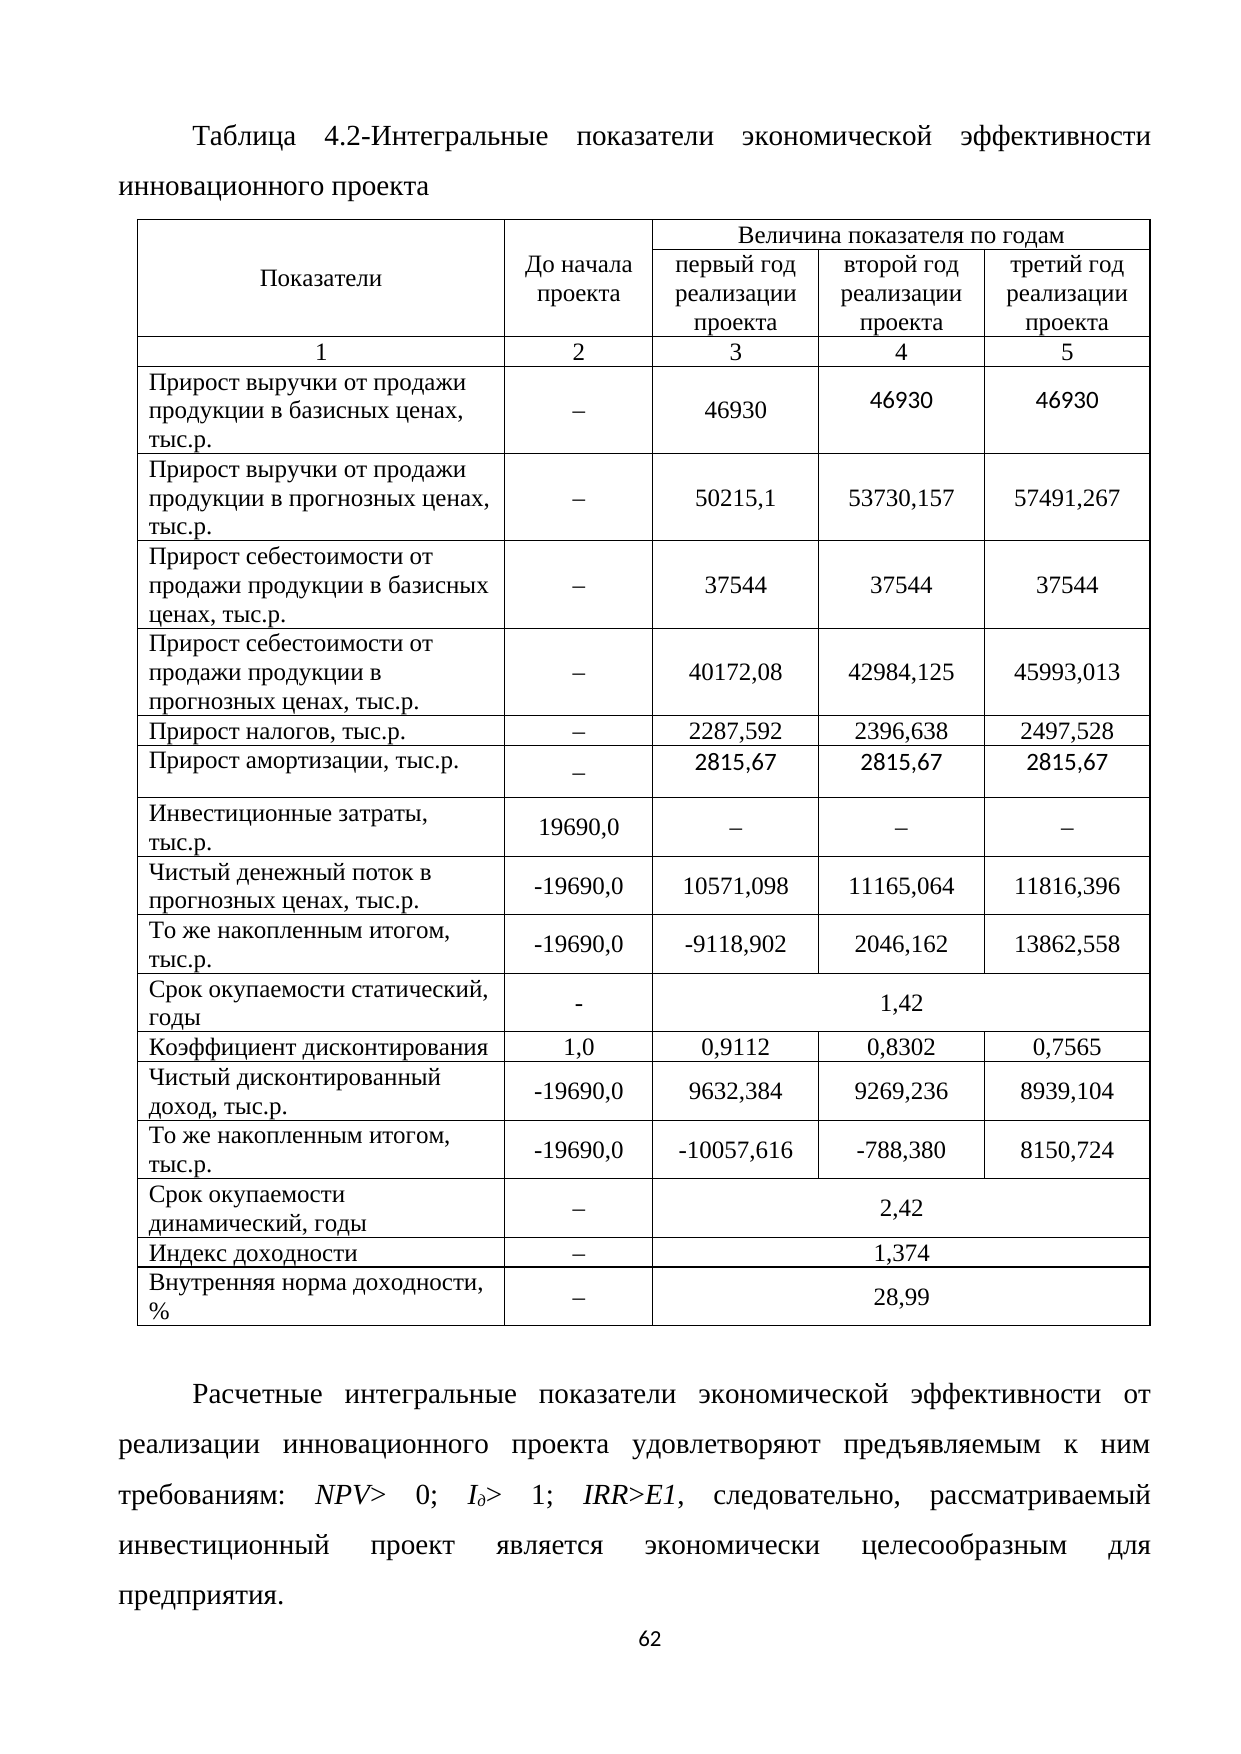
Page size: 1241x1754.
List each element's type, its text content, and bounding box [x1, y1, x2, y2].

table_cell 10571,098 [653, 857, 818, 914]
table_cell 2815,67 [985, 746, 1149, 797]
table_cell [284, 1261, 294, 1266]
table_cell -19690,0 [505, 1062, 652, 1119]
table_cell 45993,013 [985, 629, 1149, 715]
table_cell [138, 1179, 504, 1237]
table_cell Прирост выручки от продажи продукции в прогнозных ценах, тыс.р. [138, 454, 504, 540]
table_cell третий год реализации проекта [985, 250, 1149, 336]
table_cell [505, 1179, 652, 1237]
table_cell Прирост себестоимости от продажи продукции в базисных ценах, тыс.р. [138, 541, 504, 627]
text Расчетные интегральные показатели экономической эффективности от реализации инновационного проекта удовлетворяют предъявляемым к ним требованиям: NPV> 0; Iд> 1; IRR>Е1, следовательно, рассматриваемый инвестиционный проект является экономически целесообразным для предприятия. [118, 1376, 1152, 1611]
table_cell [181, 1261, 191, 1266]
text Таблица 4.2-Интегральные показатели экономической эффективности инновационного проекта [118, 118, 1152, 202]
table_cell 4 [819, 337, 984, 366]
table_cell – [985, 798, 1149, 856]
table_cell -19690,0 [505, 1121, 652, 1178]
table_cell То же накопленным итогом, тыс.р. [138, 915, 504, 973]
table_cell – [505, 367, 652, 453]
table_cell 2815,67 [653, 746, 818, 797]
table_cell – [505, 629, 652, 715]
table_cell 2396,638 [819, 716, 984, 744]
table_cell 19690,0 [505, 798, 652, 856]
table_cell 37544 [653, 541, 818, 627]
table_cell Чистый дисконтированный доход, тыс.р. [138, 1062, 504, 1119]
table_cell Инвестиционные затраты, тыс.р. [138, 798, 504, 856]
table_header Показатели [138, 220, 504, 336]
table_cell 46930 [653, 367, 818, 453]
table_cell Прирост налогов, тыс.р. [138, 716, 504, 744]
table_cell 37544 [985, 541, 1149, 627]
table_cell 2046,162 [819, 915, 984, 973]
table_cell Чистый денежный поток в прогнозных ценах, тыс.р. [138, 857, 504, 914]
table_cell -9118,902 [653, 915, 818, 973]
table_cell – [505, 454, 652, 540]
table_header До начала проекта [505, 220, 652, 336]
table_cell 1,42 [653, 974, 1149, 1031]
table_cell Прирост выручки от продажи продукции в базисных ценах, тыс.р. [138, 367, 504, 453]
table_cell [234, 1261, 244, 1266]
table_cell 2815,67 [819, 746, 984, 797]
table_header Величина показателя по годам [653, 220, 1149, 248]
table_cell 2 [505, 337, 652, 366]
table_cell То же накопленным итогом, тыс.р. [138, 1121, 504, 1178]
table_cell 46930 [985, 367, 1149, 453]
table_cell - [505, 974, 652, 1031]
table_cell 53730,157 [819, 454, 984, 540]
table_cell -10057,616 [653, 1121, 818, 1178]
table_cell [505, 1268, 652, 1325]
table_cell 11165,064 [819, 857, 984, 914]
table_cell 3 [653, 337, 818, 366]
table_cell 50215,1 [653, 454, 818, 540]
table_cell Срок окупаемости статический, годы [138, 974, 504, 1031]
table_cell 46930 [819, 367, 984, 453]
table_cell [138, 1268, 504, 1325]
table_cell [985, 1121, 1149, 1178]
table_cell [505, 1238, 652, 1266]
table_cell 0,7565 [985, 1032, 1149, 1061]
table_cell 0,8302 [819, 1032, 984, 1061]
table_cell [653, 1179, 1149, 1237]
table_cell 37544 [819, 541, 984, 627]
table_cell – [819, 798, 984, 856]
table_cell – [505, 541, 652, 627]
table_cell 9269,236 [819, 1062, 984, 1119]
table_cell 40172,08 [653, 629, 818, 715]
table_cell – [505, 716, 652, 744]
table_cell -19690,0 [505, 915, 652, 973]
table_cell 11816,396 [985, 857, 1149, 914]
table_cell 9632,384 [653, 1062, 818, 1119]
table_cell 0,9112 [653, 1032, 818, 1061]
table_cell Коэффициент дисконтирования [138, 1032, 504, 1061]
table_cell второй год реализации проекта [819, 250, 984, 336]
table_cell Прирост амортизации, тыс.р. [138, 746, 504, 797]
table_cell 5 [985, 337, 1149, 366]
table_cell – [653, 798, 818, 856]
table_cell 13862,558 [985, 915, 1149, 973]
table_cell Прирост себестоимости от продажи продукции в прогнозных ценах, тыс.р. [138, 629, 504, 715]
table_cell – [505, 746, 652, 797]
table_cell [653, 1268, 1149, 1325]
table_cell 1 [138, 337, 504, 366]
table_cell 57491,267 [985, 454, 1149, 540]
table_cell 2497,528 [985, 716, 1149, 744]
table_cell 42984,125 [819, 629, 984, 715]
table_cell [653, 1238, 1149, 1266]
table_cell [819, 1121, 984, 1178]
table_cell 1,0 [505, 1032, 652, 1061]
table_cell 2287,592 [653, 716, 818, 744]
table_cell первый год реализации проекта [653, 250, 818, 336]
table_cell -19690,0 [505, 857, 652, 914]
table_cell 8939,104 [985, 1062, 1149, 1119]
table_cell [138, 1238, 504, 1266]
